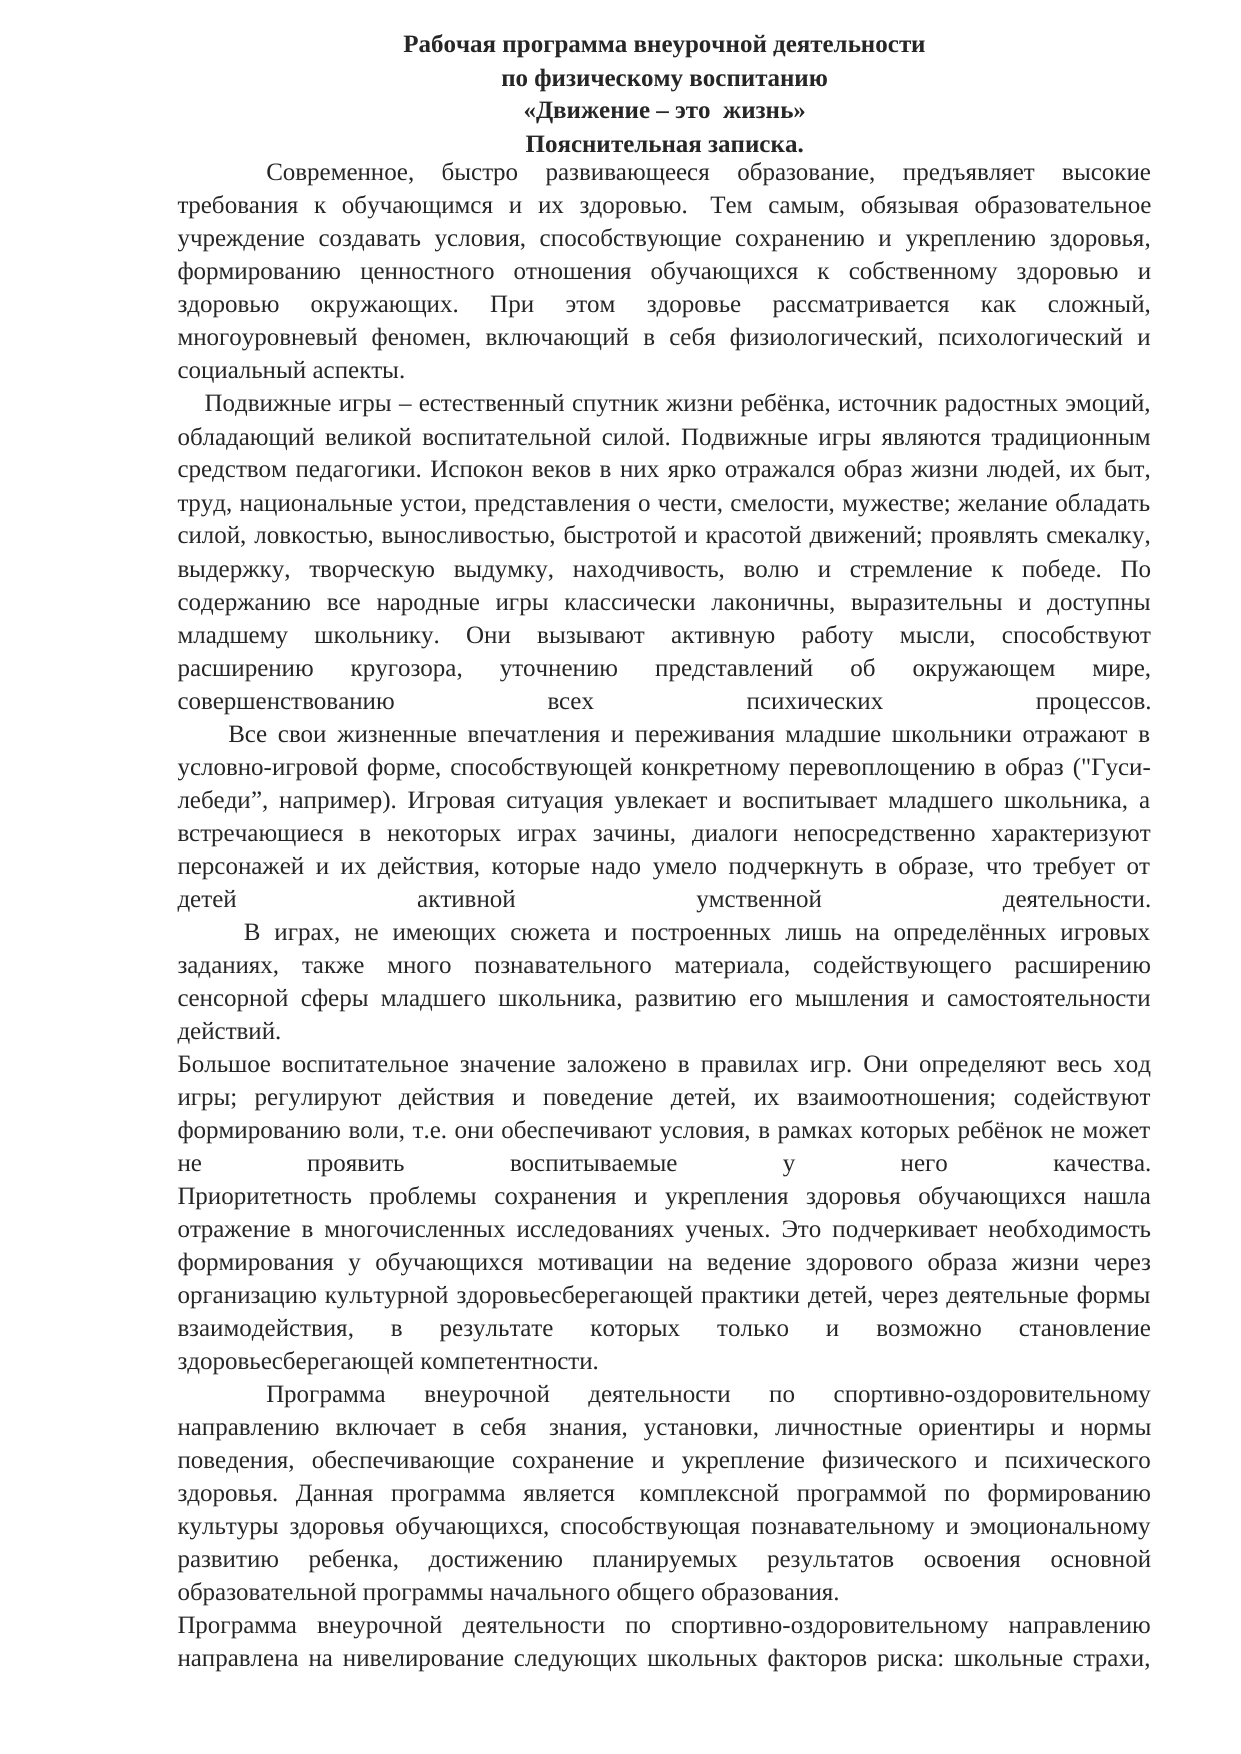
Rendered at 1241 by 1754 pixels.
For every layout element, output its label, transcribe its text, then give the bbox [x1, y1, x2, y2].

text Пояснительная записка. [177, 129, 1152, 157]
text Подвижные игры – естественный спутник жизни ребёнка, источник радостных эмоций, обладающий великой воспитательной силой. Подвижные игры являются традиционным средством педагогики. Испокон веков в них ярко отражался образ жизни людей, их быт, труд, национальные устои, представления о чести, смелости, мужестве; желание обладать силой, ловкостью, выносливостью, быстротой и красотой движений; проявлять смекалку, выдержку, творческую выдумку, находчивость, волю и стремление к победе. По содержанию все народные игры классически лаконичны, выразительны и доступны младшему школьнику. Они вызывают активную работу мысли, способствуют расширению кругозора, уточнению представлений об окружающем мире, совершенствованию всех психических процессов. Все свои жизненные впечатления и переживания младшие школьники отражают в условно-игровой форме, способствующей конкретному перевоплощению в образ ("Гуси- лебеди”, например). Игровая ситуация увлекает и воспитывает младшего школьника, а встречающиеся в некоторых играх зачины, диалоги непосредственно характеризуют персонажей и их действия, которые надо умело подчеркнуть в образе, что требует от детей активной умственной деятельности. В играх, не имеющих сюжета и построенных лишь на определённых игровых заданиях, также много познавательного материала, содействующего расширению сенсорной сферы младшего школьника, развитию его мышления и самостоятельности действий. Большое воспитательное значение заложено в правилах игр. Они определяют весь ход игры; регулируют действия и поведение детей, их взаимоотношения; содействуют формированию воли, т.е. они обеспечивают условия, в рамках которых ребёнок не может не проявить воспитываемые у него качества. Приоритетность проблемы сохранения и укрепления здоровья обучающихся нашла отражение в многочисленных исследованиях ученых. Это подчеркивает необходимость формирования у обучающихся мотивации на ведение здорового образа жизни через организацию культурной здоровьесберегающей практики детей, через деятельные формы взаимодействия, в результате которых только и возможно становление здоровьесберегающей компетентности. [177, 388, 1152, 1375]
text «Движение – это жизнь» [177, 96, 1152, 124]
text Программа внеурочной деятельности по спортивно-оздоровительному направлению включает в себя знания, установки, личностные ориентиры и нормы поведения, обеспечивающие сохранение и укрепление физического и психического здоровья. Данная программа является комплексной программой по формированию культуры здоровья обучающихся, способствующая познавательному и эмоциональному развитию ребенка, достижению планируемых результатов освоения основной образовательной программы начального общего образования. [177, 1379, 1152, 1606]
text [177, 1610, 1152, 1672]
text по физическому воспитанию [177, 63, 1152, 91]
text Современное, быстро развивающееся образование, предъявляет высокие требования к обучающимся и их здоровью. Тем самым, обязывая образовательное учреждение создавать условия, способствующие сохранению и укреплению здоровья, формированию ценностного отношения обучающихся к собственному здоровью и здоровью окружающих. При этом здоровье рассматривается как сложный, многоуровневый феномен, включающий в себя физиологический, психологический и социальный аспекты. [177, 157, 1152, 384]
text Рабочая программа внеурочной деятельности [177, 29, 1152, 58]
